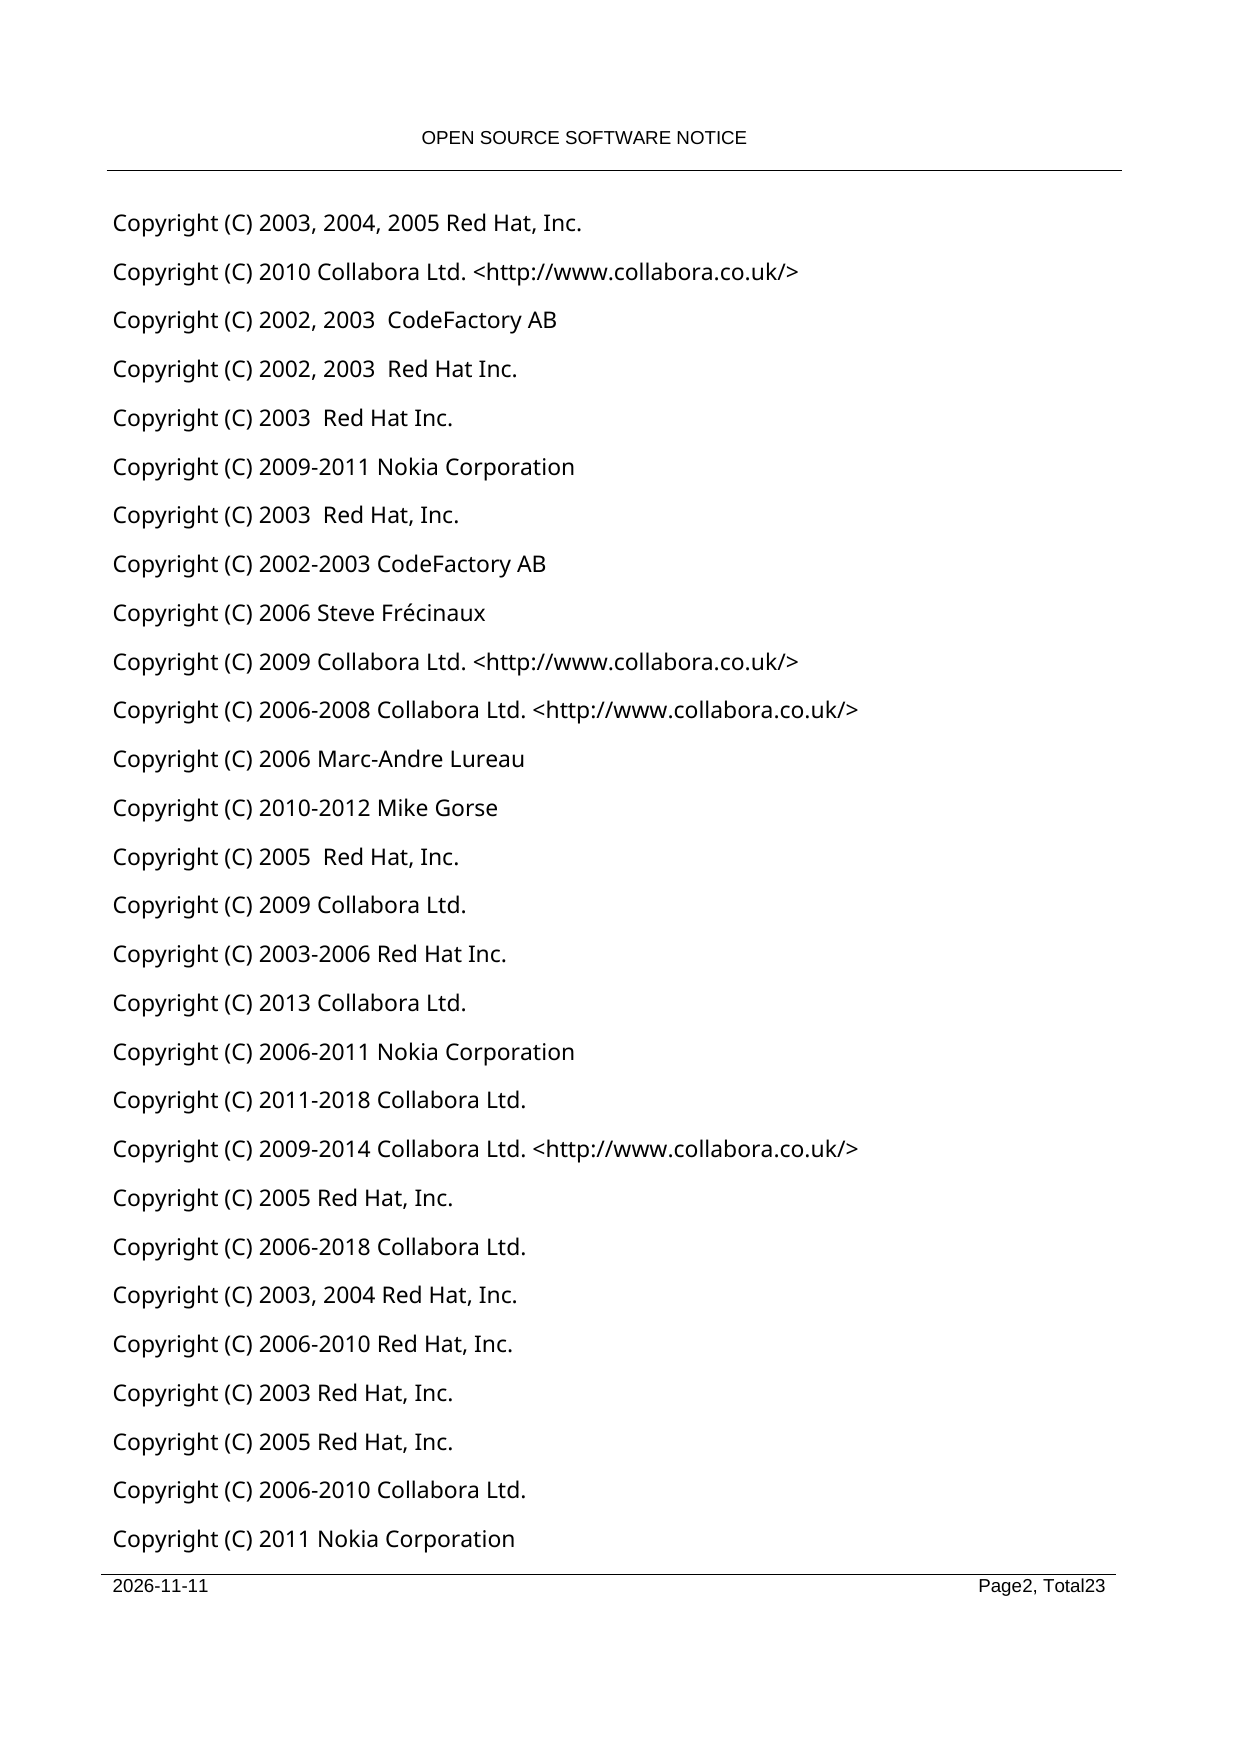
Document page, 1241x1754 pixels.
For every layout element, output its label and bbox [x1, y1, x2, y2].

text [112, 206, 1128, 1555]
